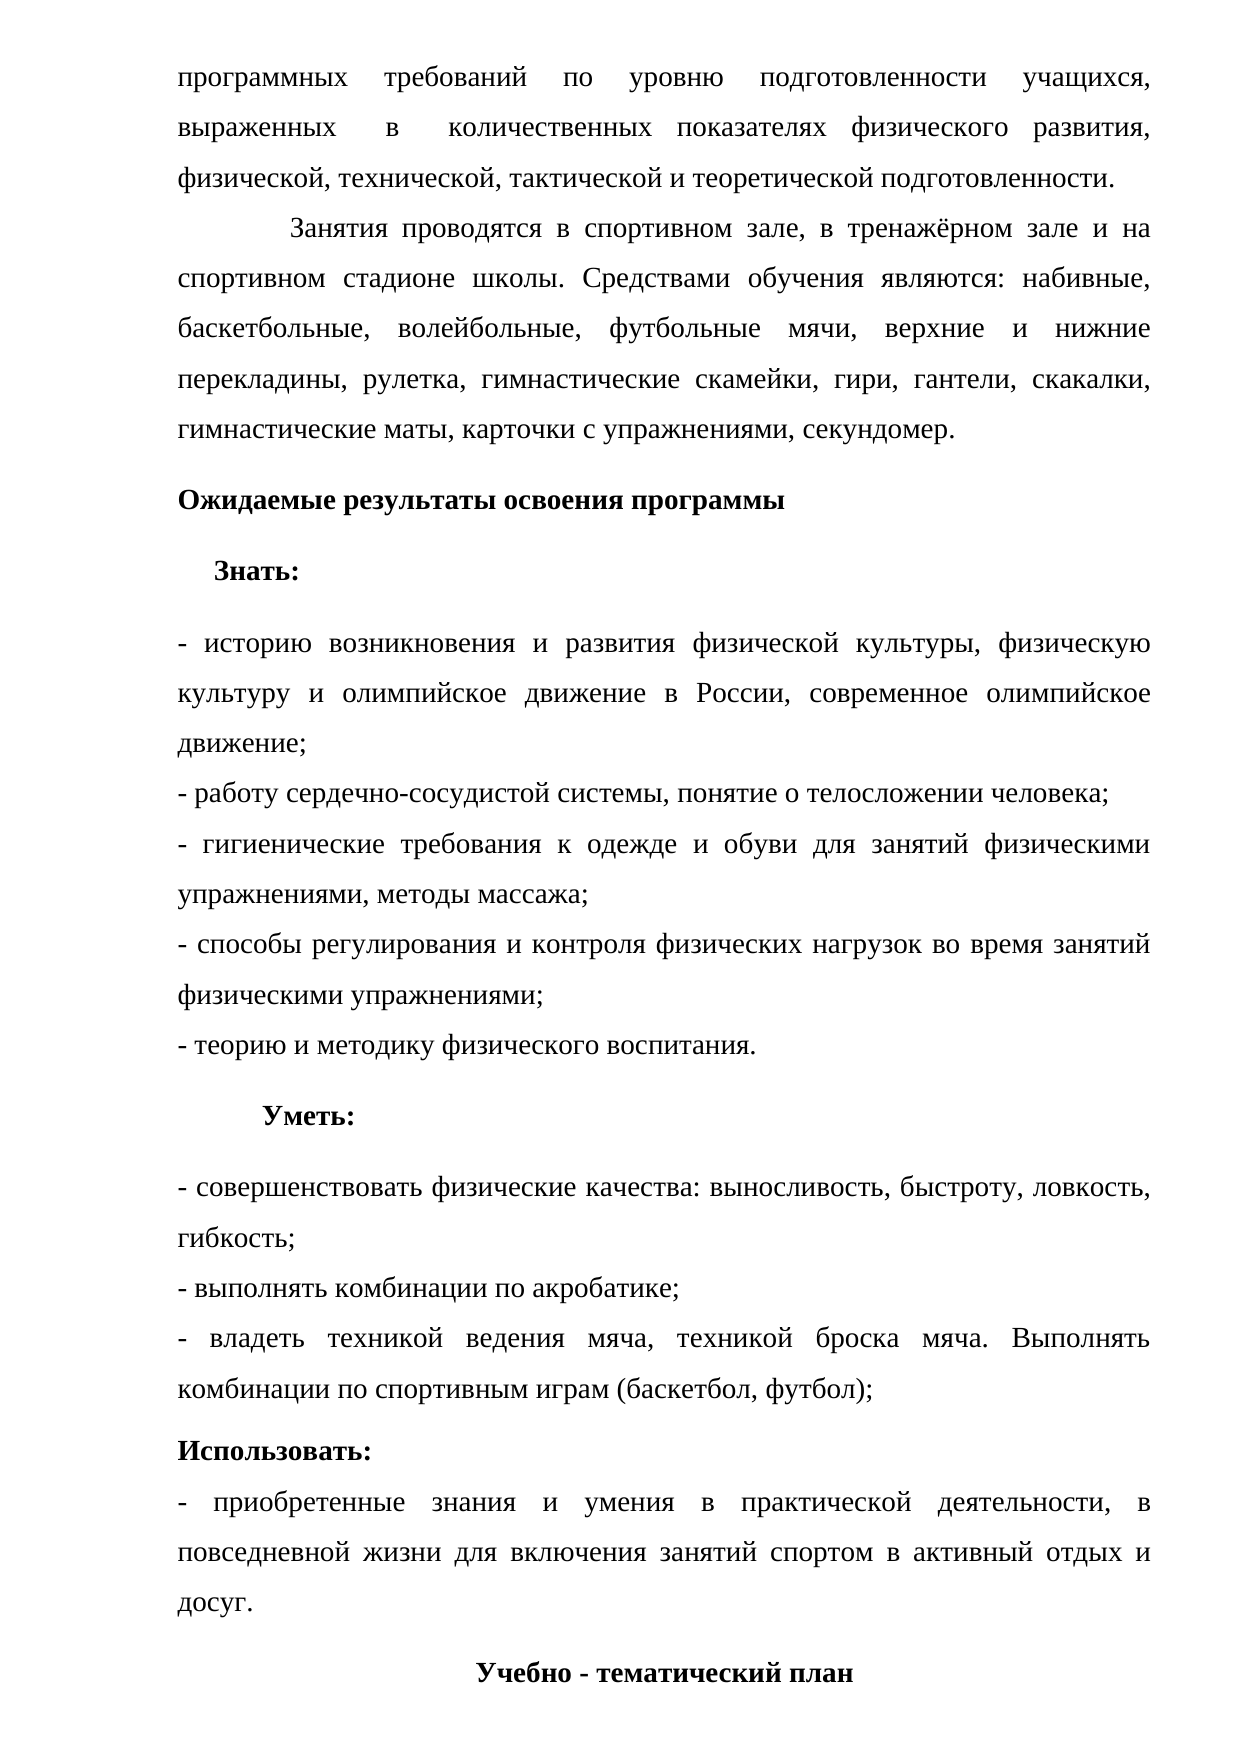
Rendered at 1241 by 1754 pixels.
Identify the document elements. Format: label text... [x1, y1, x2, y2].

text Занятия проводятся в спортивном зале, в тренажёрном зале и на спортивном стадионе школы. Средствами обучения являются: набивные, баскетбольные, волейбольные, футбольные мячи, верхние и нижние перекладины, рулетка, гимнастические скамейки, гири, гантели, скакалки, гимнастические маты, карточки с упражнениями, секундомер. [177, 210, 1152, 445]
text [177, 59, 1152, 193]
text Использовать: - приобретенные знания и умения в практической деятельности, в повседневной жизни для включения занятий спортом в активный отдых и досуг. [177, 1433, 1152, 1618]
text Ожидаемые результаты освоения программы [177, 482, 1152, 516]
text Знать: [177, 553, 1152, 587]
text Уметь: [262, 1098, 1152, 1132]
text - выполнять комбинации по акробатике; [177, 1270, 1152, 1304]
text - теорию и методику физического воспитания. [177, 1027, 1152, 1061]
text - способы регулирования и контроля физических нагрузок во время занятий физическими упражнениями; [177, 927, 1152, 1010]
text Учебно - тематический план [177, 1656, 1152, 1689]
text - работу сердечно-сосудистой системы, понятие о телосложении человека; [177, 776, 1152, 809]
text - совершенствовать физические качества: выносливость, быстроту, ловкость, гибкость; [177, 1169, 1152, 1253]
text - историю возникновения и развития физической культуры, физическую культуру и олимпийское движение в России, современное олимпийское движение; [177, 625, 1152, 759]
text - владеть техникой ведения мяча, техникой броска мяча. Выполнять комбинации по спортивным играм (баскетбол, футбол); [177, 1320, 1152, 1404]
text - гигиенические требования к одежде и обуви для занятий физическими упражнениями, методы массажа; [177, 826, 1152, 910]
